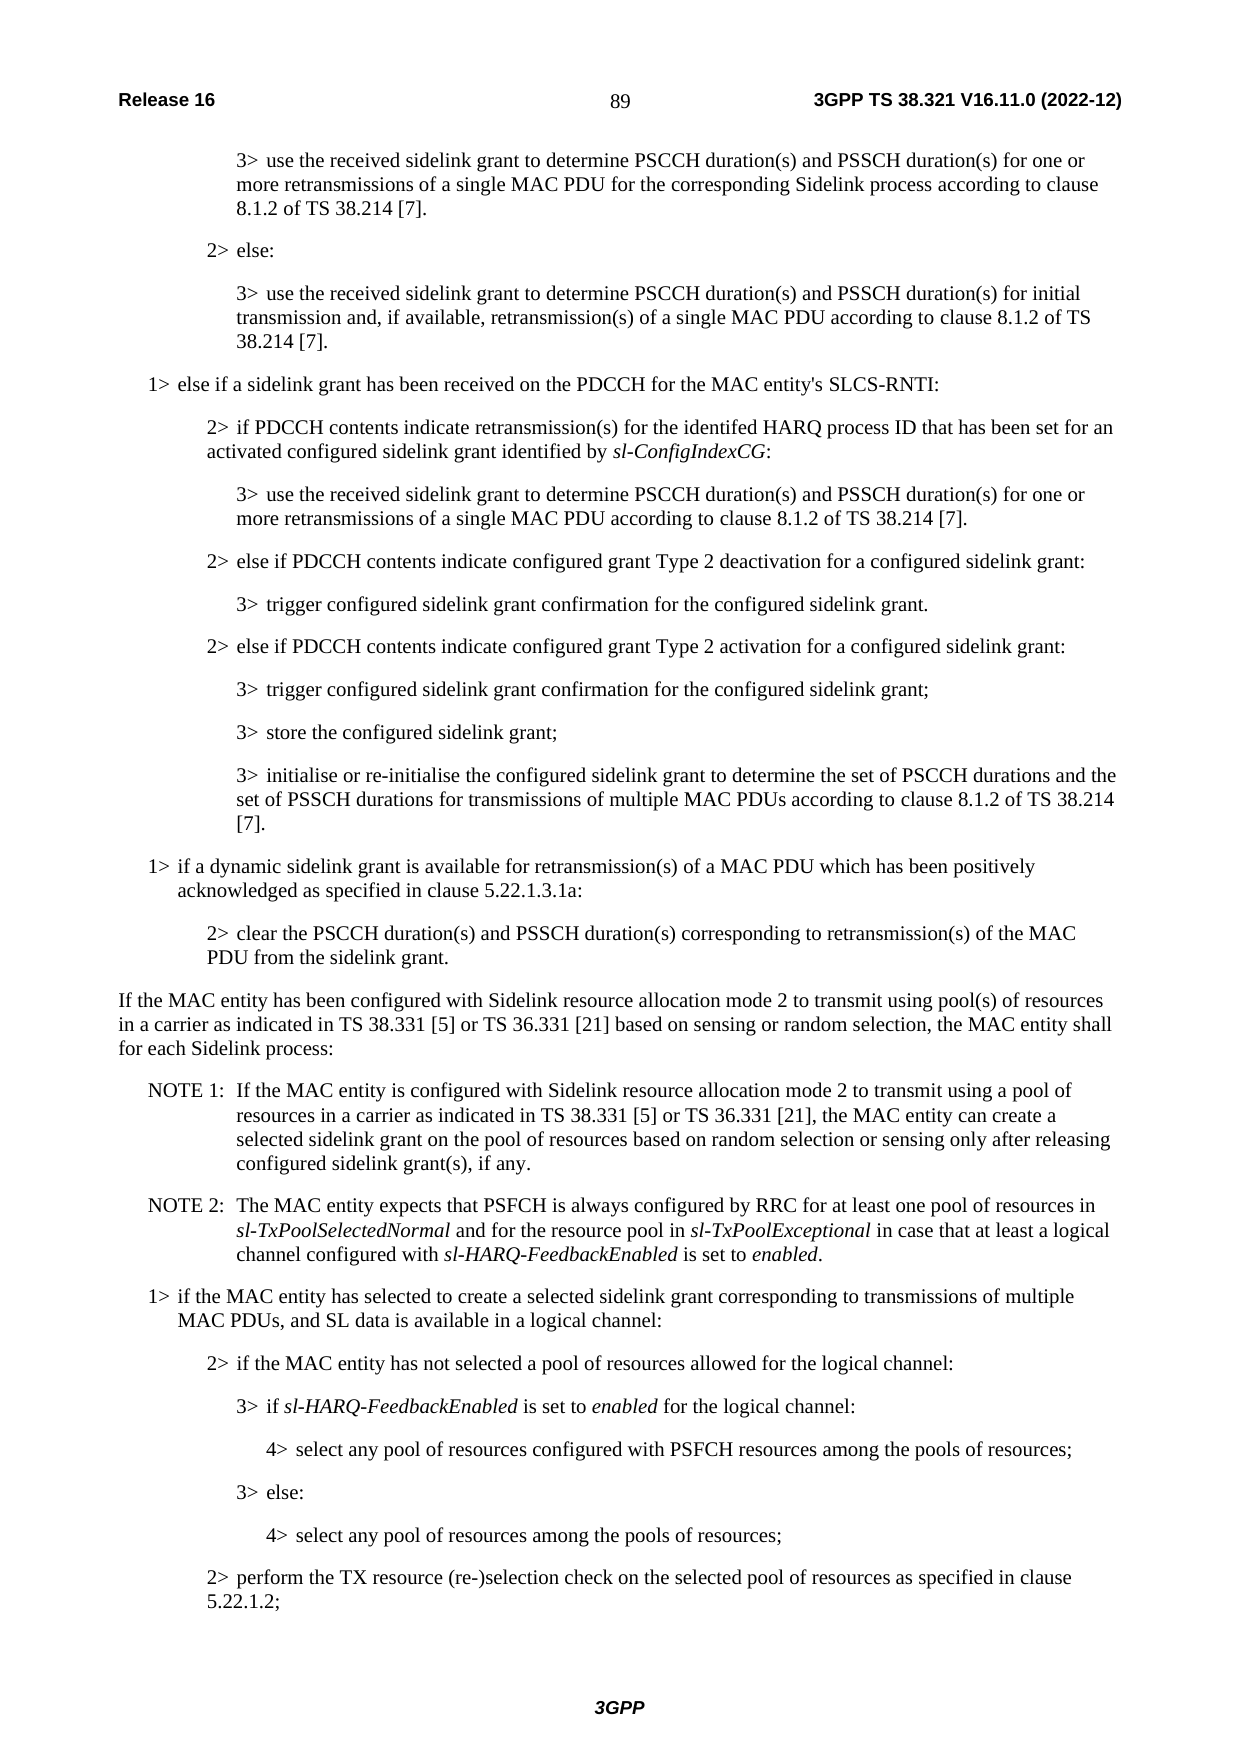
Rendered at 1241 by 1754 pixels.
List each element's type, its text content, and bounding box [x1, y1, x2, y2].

text 4> select any pool of resources configured with PSFCH resources among the pools of resources; [266, 1437, 1122, 1461]
text 3> use the received sidelink grant to determine PSCCH duration(s) and PSSCH duration(s) for initial transmission and, if available, retransmission(s) of a single MAC PDU according to clause 8.1.2 of TS 38.214 [7]. [236, 281, 1122, 353]
text 3> if sl-HARQ-FeedbackEnabled is set to enabled for the logical channel: [236, 1394, 1122, 1418]
text 3> else: [236, 1480, 1122, 1504]
text 1> else if a sidelink grant has been received on the PDCCH for the MAC entity's SLCS-RNTI: [148, 372, 1122, 396]
text 2> if PDCCH contents indicate retransmission(s) for the identifed HARQ process ID that has been set for an activated configured sidelink grant identified by sl-ConfigIndexCG: [207, 415, 1122, 463]
text 2> else if PDCCH contents indicate configured grant Type 2 deactivation for a configured sidelink grant: [207, 549, 1122, 573]
text 4> select any pool of resources among the pools of resources; [266, 1522, 1122, 1547]
text NOTE 1: If the MAC entity is configured with Sidelink resource allocation mode 2 to transmit using a pool of resources in a carrier as indicated in TS 38.331 [5] or TS 36.331 [21], the MAC entity can create a selected sidelink grant on the pool of resources based on random selection or sensing only after releasing configured sidelink grant(s), if any. [148, 1078, 1122, 1175]
text 1> if a dynamic sidelink grant is available for retransmission(s) of a MAC PDU which has been positively acknowledged as specified in clause 5.22.1.3.1a: [148, 854, 1122, 902]
text 2> perform the TX resource (re-)selection check on the selected pool of resources as specified in clause 5.22.1.2; [207, 1565, 1122, 1613]
text 2> else: [207, 238, 1122, 262]
text 2> clear the PSCCH duration(s) and PSSCH duration(s) corresponding to retransmission(s) of the MAC PDU from the sidelink grant. [207, 921, 1122, 969]
text If the MAC entity has been configured with Sidelink resource allocation mode 2 to transmit using pool(s) of resources in a carrier as indicated in TS 38.331 [5] or TS 36.331 [21] based on sensing or random selection, the MAC entity shall for each Sidelink process: [118, 987, 1122, 1060]
text 3> use the received sidelink grant to determine PSCCH duration(s) and PSSCH duration(s) for one or more retransmissions of a single MAC PDU for the corresponding Sidelink process according to clause 8.1.2 of TS 38.214 [7]. [236, 147, 1122, 220]
text NOTE 2: The MAC entity expects that PSFCH is always configured by RRC for at least one pool of resources in sl-TxPoolSelectedNormal and for the resource pool in sl-TxPoolExceptional in case that at least a logical channel configured with sl-HARQ-FeedbackEnabled is set to enabled. [148, 1193, 1122, 1266]
text 3> initialise or re-initialise the configured sidelink grant to determine the set of PSCCH durations and the set of PSSCH durations for transmissions of multiple MAC PDUs according to clause 8.1.2 of TS 38.214 [7]. [236, 763, 1122, 835]
text 3> trigger configured sidelink grant confirmation for the configured sidelink grant; [236, 677, 1122, 701]
text 3> trigger configured sidelink grant confirmation for the configured sidelink grant. [236, 592, 1122, 616]
text 2> if the MAC entity has not selected a pool of resources allowed for the logical channel: [207, 1351, 1122, 1375]
text 3> use the received sidelink grant to determine PSCCH duration(s) and PSSCH duration(s) for one or more retransmissions of a single MAC PDU according to clause 8.1.2 of TS 38.214 [7]. [236, 482, 1122, 530]
text 1> if the MAC entity has selected to create a selected sidelink grant corresponding to transmissions of multiple MAC PDUs, and SL data is available in a logical channel: [148, 1284, 1122, 1332]
text 2> else if PDCCH contents indicate configured grant Type 2 activation for a configured sidelink grant: [207, 634, 1122, 658]
text 3> store the configured sidelink grant; [236, 720, 1122, 744]
